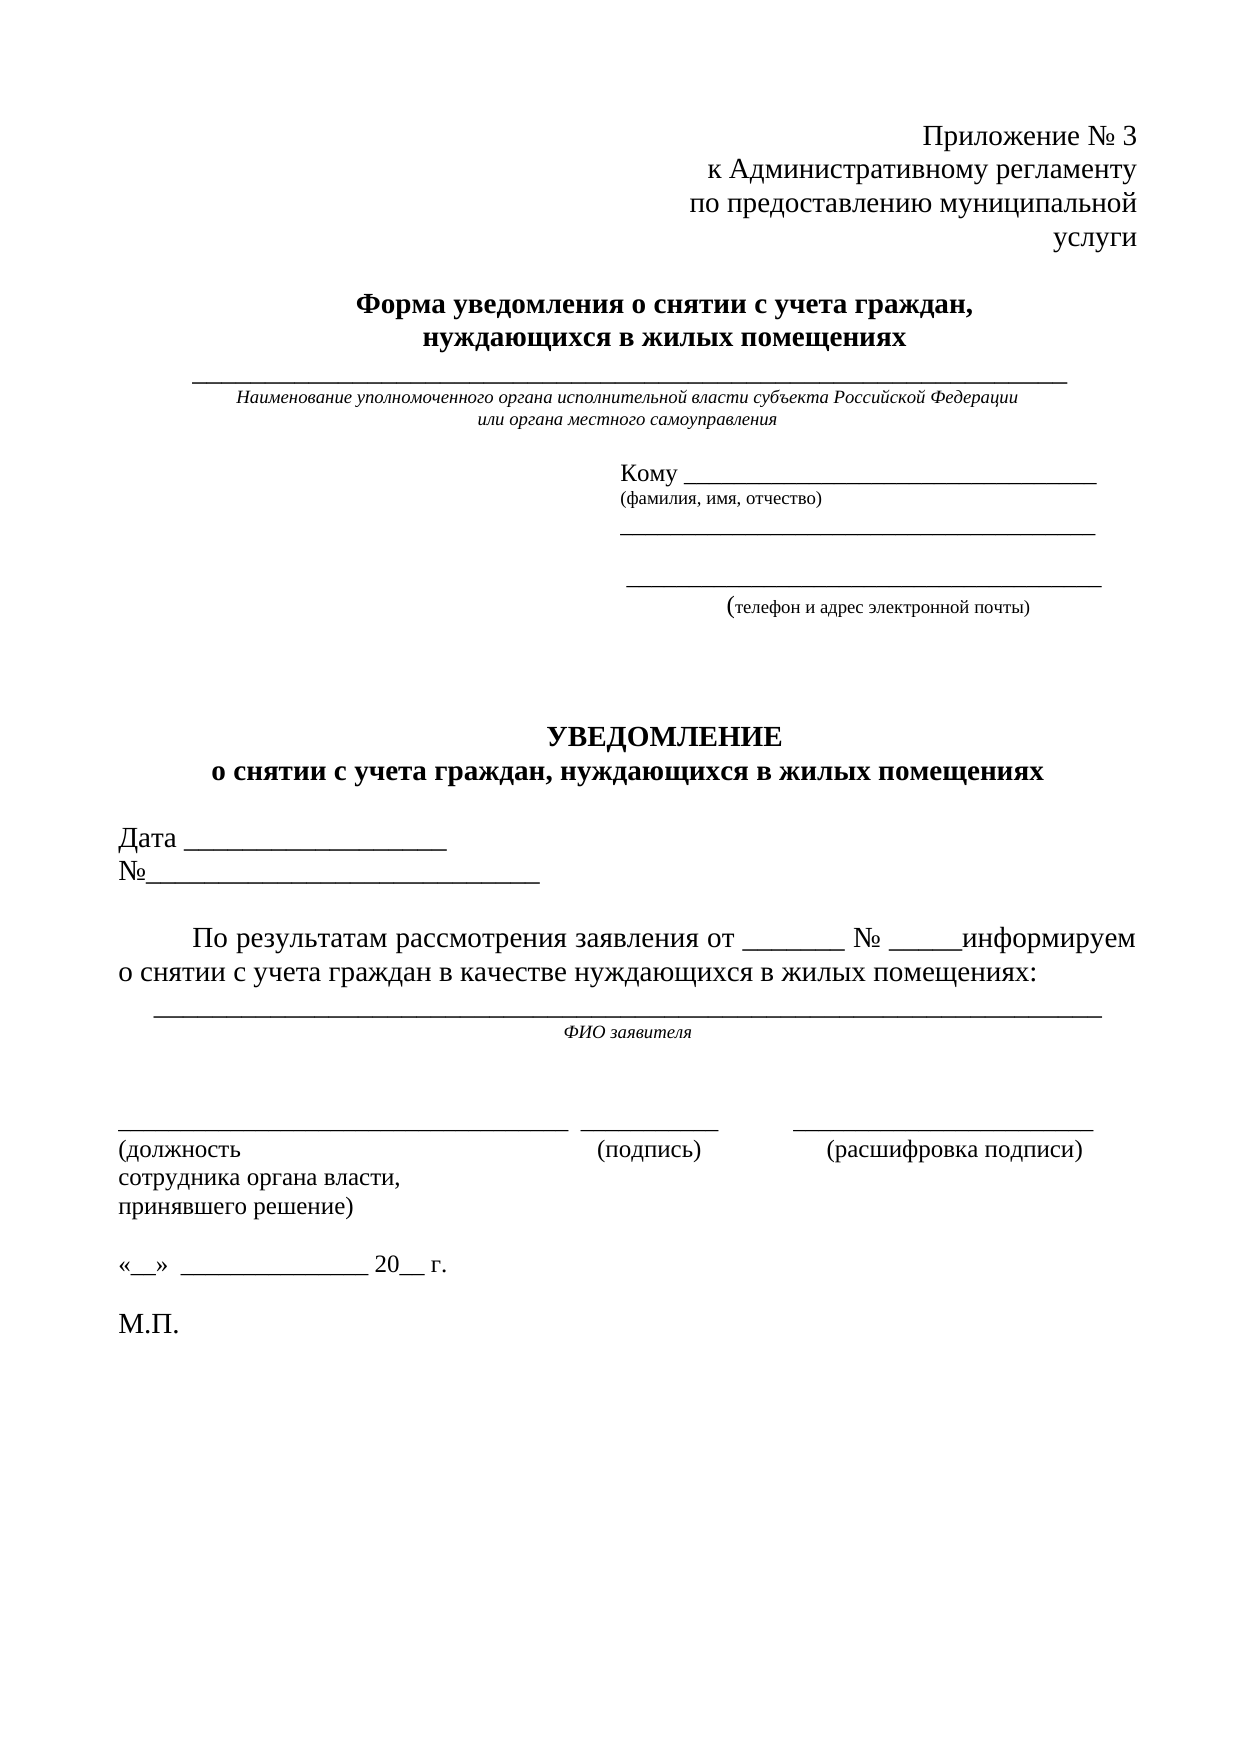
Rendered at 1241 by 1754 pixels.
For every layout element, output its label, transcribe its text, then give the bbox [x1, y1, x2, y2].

text Дата __________________ №___________________________ [118, 820, 1137, 887]
text услуги [532, 219, 1137, 252]
text принявшего решение) [118, 1191, 1137, 1220]
text Наименование уполномоченного органа исполнительной власти субъекта Российской Федерации [118, 386, 1137, 408]
text о снятии с учета граждан, нуждающихся в жилых помещениях [118, 753, 1137, 786]
text «__» _______________ 20__ г. [118, 1249, 1137, 1277]
text Кому _________________________________ [620, 458, 1137, 487]
text сотрудника органа власти, [118, 1162, 1137, 1191]
text (телефон и адрес электронной почты) [620, 590, 1137, 618]
text УВЕДОМЛЕНИЕ [118, 719, 1137, 753]
text ____________________________________________________________ [118, 353, 1137, 386]
text или органа местного самоуправления [118, 408, 1137, 429]
text к Административному регламенту [532, 152, 1137, 185]
text Приложение № 3 [118, 118, 1137, 152]
text ______________________________________ [620, 509, 1137, 537]
text По результатам рассмотрения заявления от _______ № _____информируем о снятии с учета граждан в качестве нуждающихся в жилых помещениях: [118, 920, 1137, 987]
text ______________________________________ [620, 561, 1137, 590]
text (должность (подпись) (расшифровка подписи) [118, 1134, 1137, 1162]
text _________________________________________________________________ ФИО заявителя [118, 987, 1137, 1043]
text Форма уведомления о снятии с учета граждан, [118, 286, 1137, 319]
text М.П. [118, 1306, 1137, 1340]
text нуждающихся в жилых помещениях [118, 319, 1137, 353]
text (фамилия, имя, отчество) [620, 487, 1137, 509]
text по предоставлению муниципальной [532, 185, 1137, 219]
text ____________________________________ ___________ ________________________ [118, 1105, 1137, 1134]
